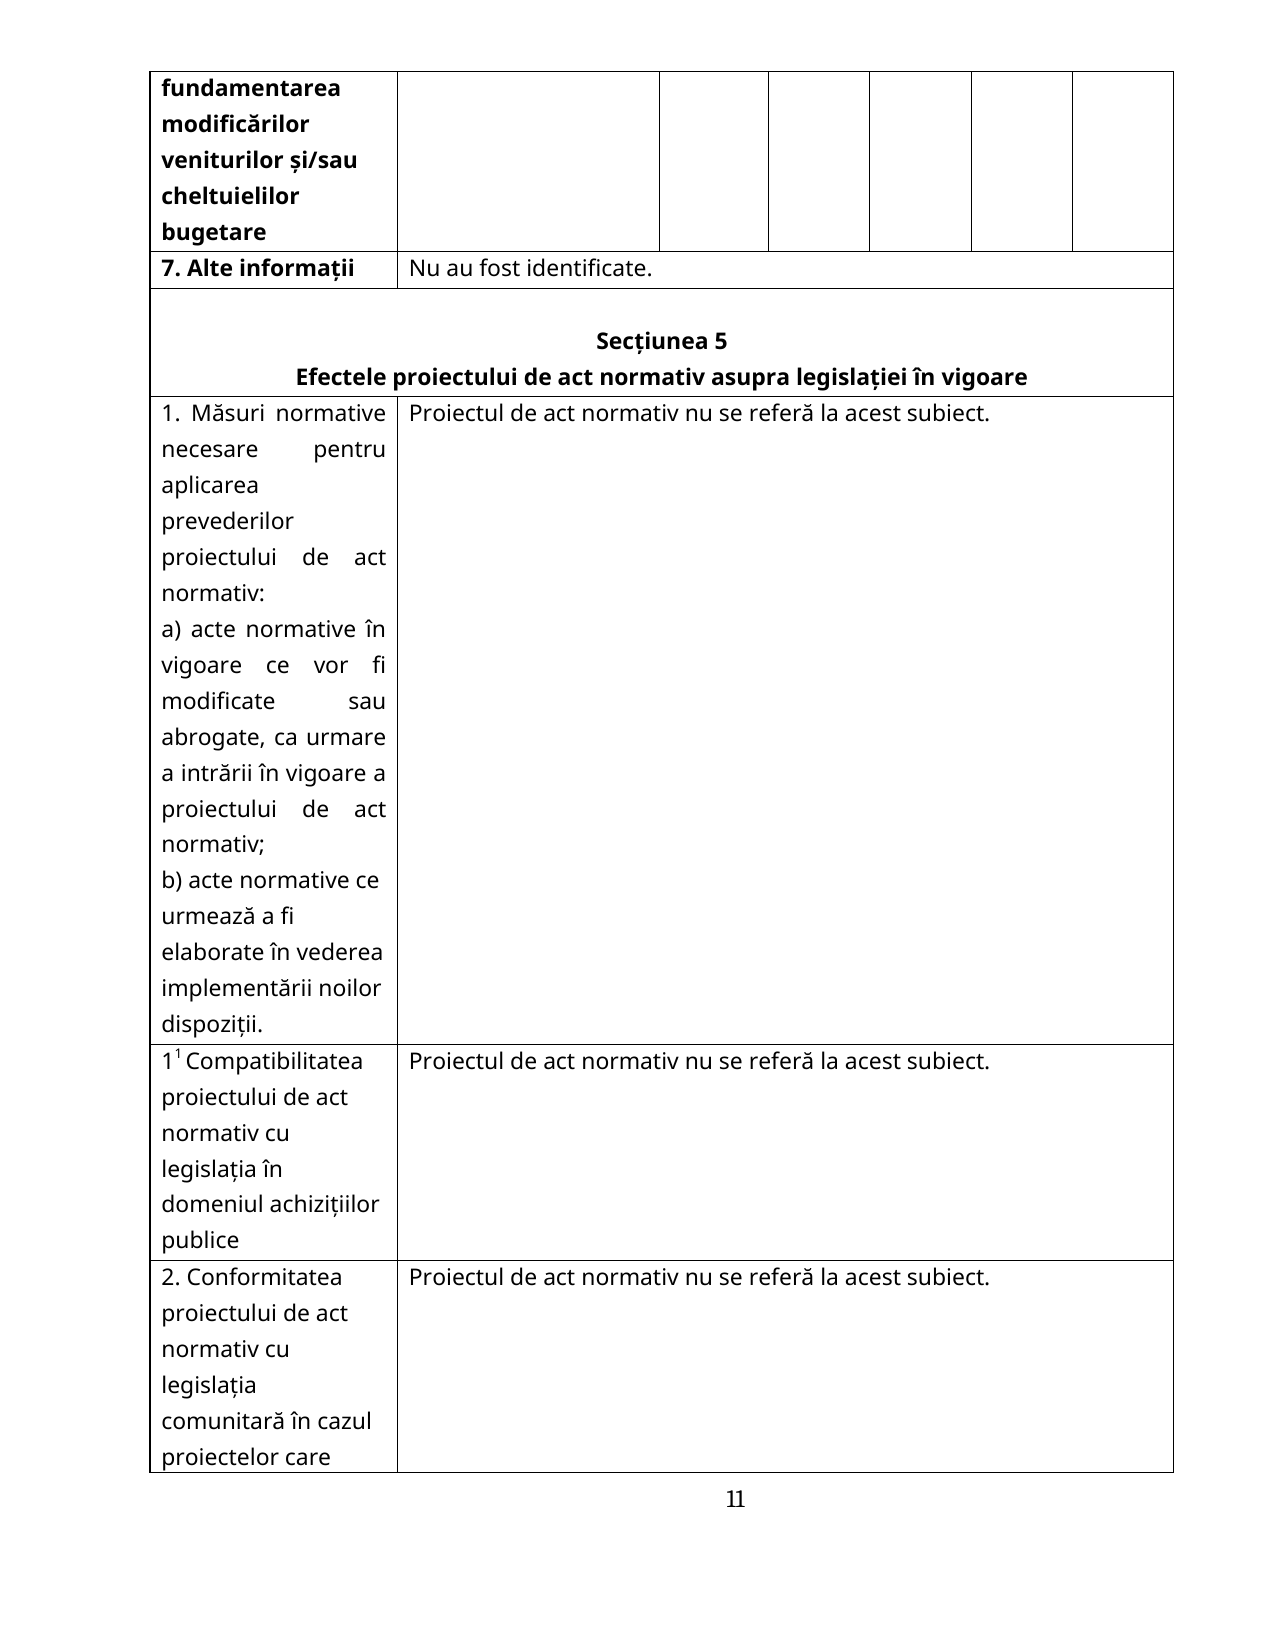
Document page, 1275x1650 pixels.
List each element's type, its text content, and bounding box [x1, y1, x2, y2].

table_cell - [870, 72, 971, 251]
table_cell - [660, 72, 768, 251]
table_cell Proiectul de act normativ nu se referă la acest subiect. [398, 397, 1173, 1044]
table_cell - [1073, 72, 1173, 251]
table_cell 1. Măsuri normative necesare pentru aplicarea prevederilor proiectului de act normativ: a) acte normative în vigoare ce vor fi modificate sau abrogate, ca urmare a intrării în vigoare a proiectului de act normativ; b) acte normative ce urmează a fi elaborate în vederea implementării noilor dispoziții. [151, 397, 397, 1044]
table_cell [151, 72, 397, 251]
table_cell - [972, 72, 1072, 251]
table_cell 7. Alte informații [151, 252, 397, 288]
table_cell Secțiunea 5 Efectele proiectului de act normativ asupra legislației în vigoare [151, 289, 1173, 396]
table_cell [398, 1261, 1173, 1472]
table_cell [151, 1261, 397, 1472]
table_cell - [398, 72, 659, 251]
table_cell 11 Compatibilitatea proiectului de act normativ cu legislația în domeniul achizițiilor publice [151, 1045, 397, 1260]
table_cell Nu au fost identificate. [398, 252, 1173, 288]
table_cell - [769, 72, 869, 251]
table_cell Proiectul de act normativ nu se referă la acest subiect. [398, 1045, 1173, 1260]
